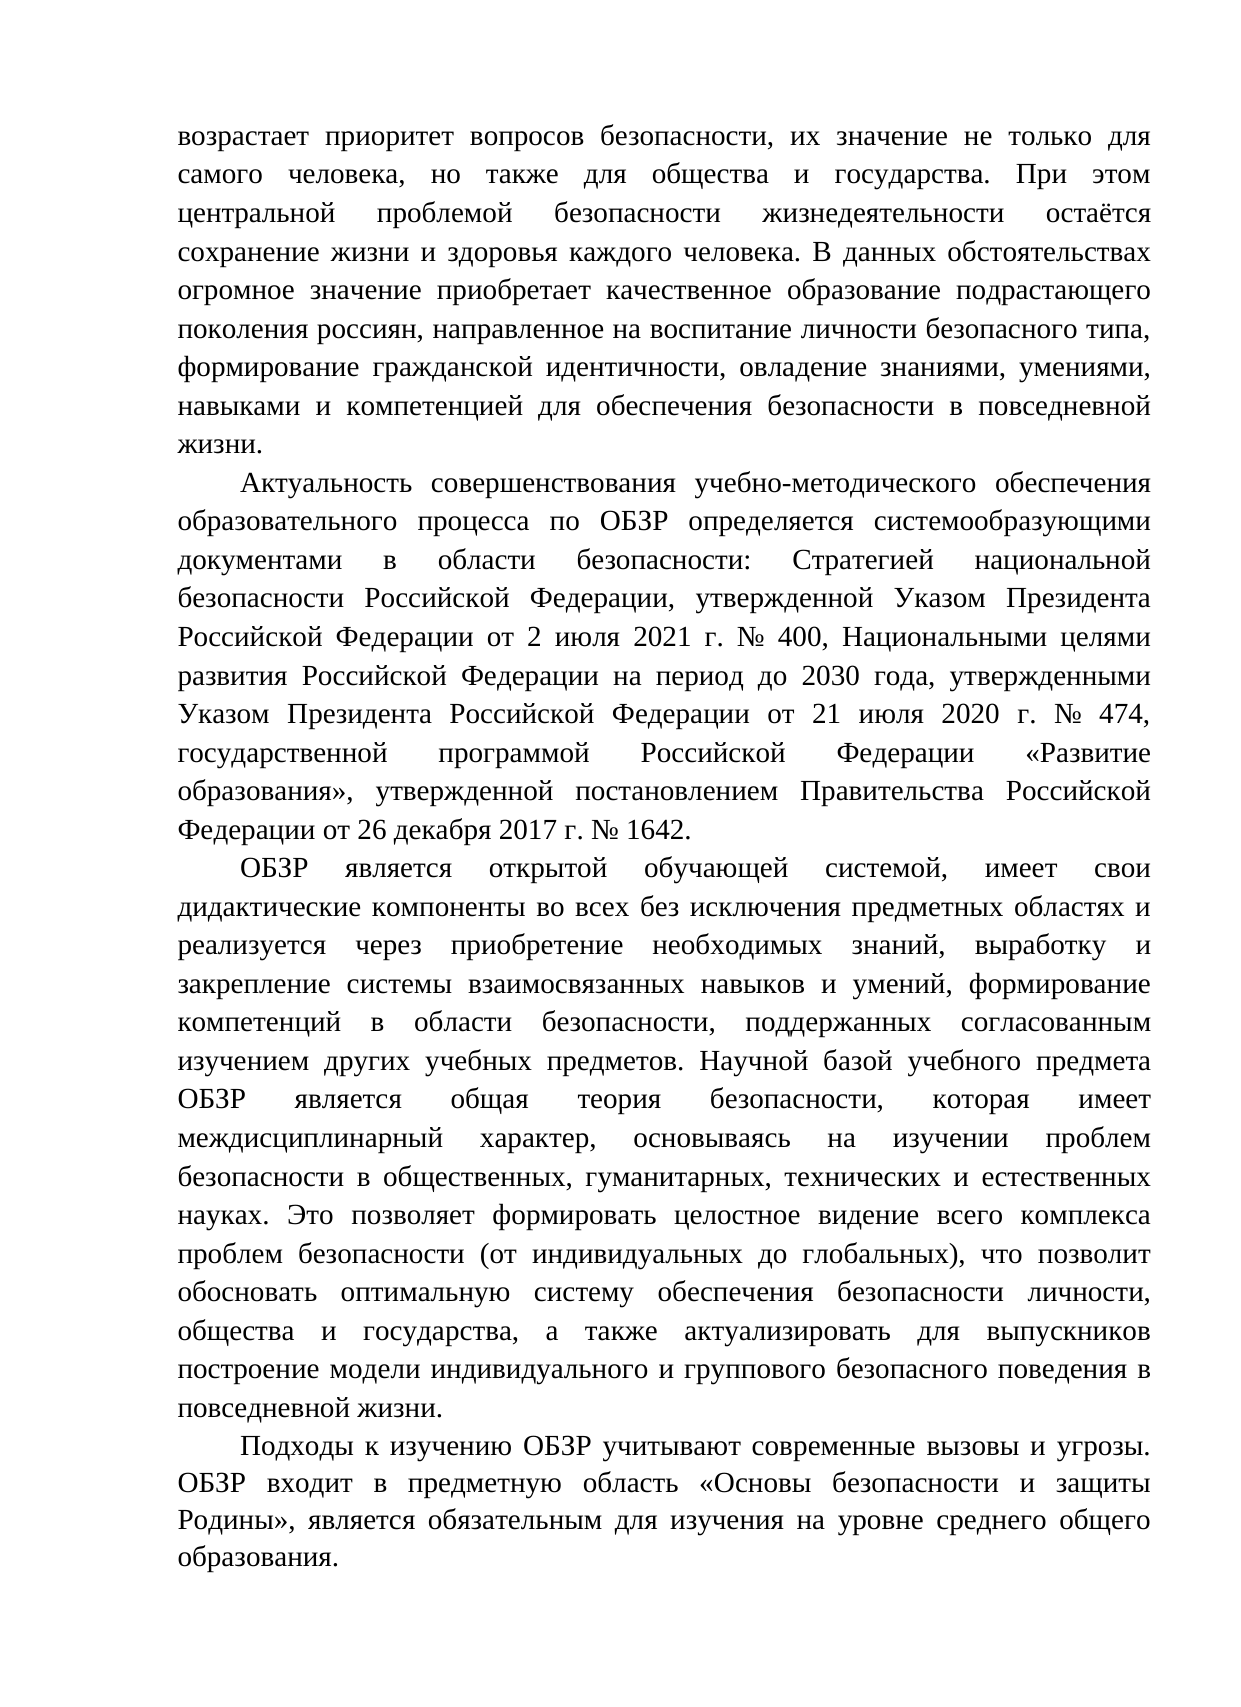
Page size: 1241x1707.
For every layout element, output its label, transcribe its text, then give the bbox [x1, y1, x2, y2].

text Подходы к изучению ОБЗР учитывают современные вызовы и угрозы. ОБЗР входит в предметную область «Основы безопасности и защиты Родины», является обязательным для изучения на уровне среднего общего образования. [177, 1428, 1152, 1573]
text ОБЗР является открытой обучающей системой, имеет свои дидактические компоненты во всех без исключения предметных областях и реализуется через приобретение необходимых знаний, выработку и закрепление системы взаимосвязанных навыков и умений, формирование компетенций в области безопасности, поддержанных согласованным изучением других учебных предметов. Научной базой учебного предмета ОБЗР является общая теория безопасности, которая имеет междисциплинарный характер, основываясь на изучении проблем безопасности в общественных, гуманитарных, технических и естественных науках. Это позволяет формировать целостное видение всего комплекса проблем безопасности (от индивидуальных до глобальных), что позволит обосновать оптимальную систему обеспечения безопасности личности, общества и государства, а также актуализировать для выпускников построение модели индивидуального и группового безопасного поведения в повседневной жизни. [177, 850, 1152, 1423]
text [177, 118, 1152, 460]
text Актуальность совершенствования учебно-методического обеспечения образовательного процесса по ОБЗР определяется системообразующими документами в области безопасности: Стратегией национальной безопасности Российской Федерации, утвержденной Указом Президента Российской Федерации от 2 июля 2021 г. № 400, Национальными целями развития Российской Федерации на период до 2030 года, утвержденными Указом Президента Российской Федерации от 21 июля 2020 г. № 474, государственной программой Российской Федерации «Развитие образования», утвержденной постановлением Правительства Российской Федерации от 26 декабря 2017 г. № 1642. [177, 465, 1152, 845]
